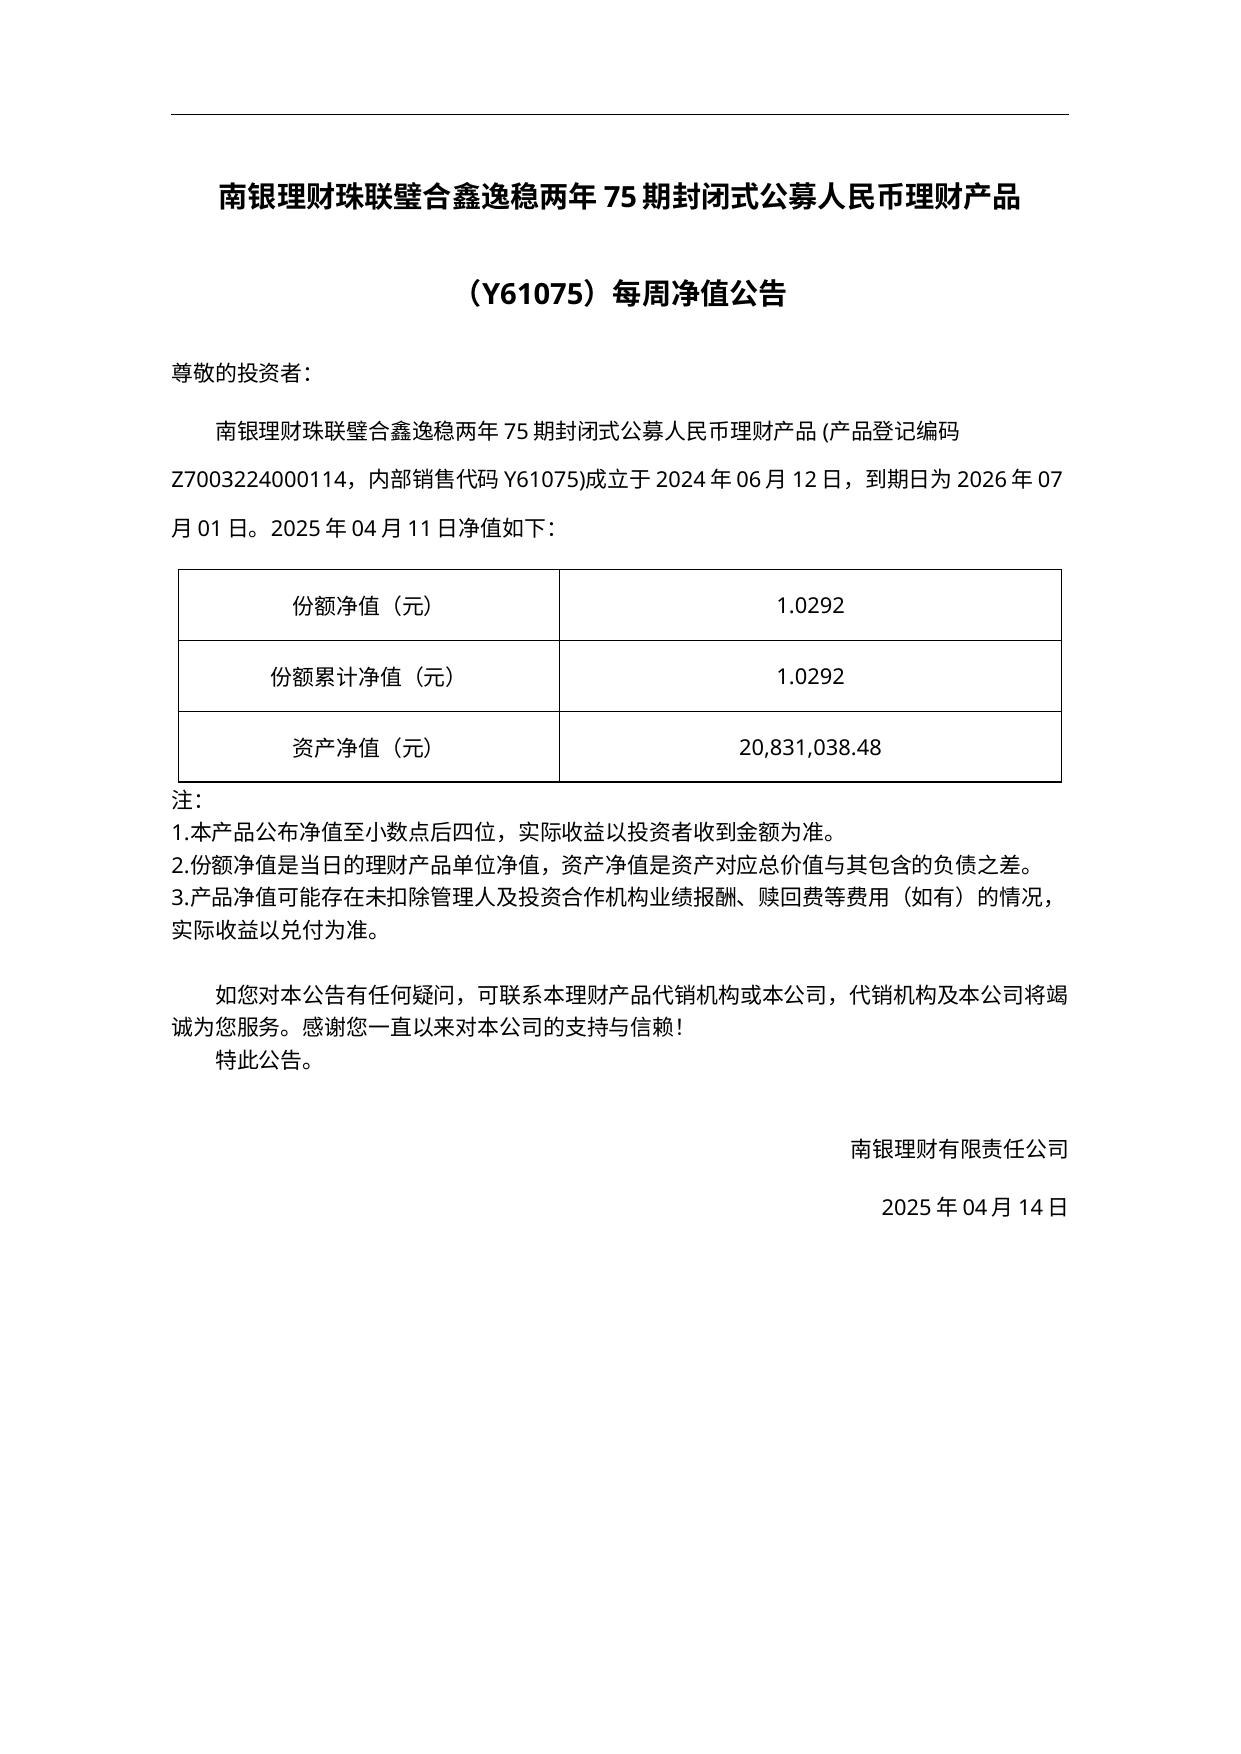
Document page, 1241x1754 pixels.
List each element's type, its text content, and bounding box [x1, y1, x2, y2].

text 3.产品净值可能存在未扣除管理人及投资合作机构业绩报酬、赎回费等费用（如有）的情况，实际收益以兑付为准。 [171, 880, 1069, 945]
text 南银理财有限责任公司 [171, 1132, 1069, 1164]
table_header 1.0292 [560, 570, 1061, 640]
text 南银理财珠联璧合鑫逸稳两年75期封闭式公募人民币理财产品（Y61075）每周净值公告 [171, 162, 1069, 324]
text 如您对本公告有任何疑问，可联系本理财产品代销机构或本公司，代销机构及本公司将竭诚为您服务。感谢您一直以来对本公司的支持与信赖！ [171, 977, 1069, 1042]
table_cell 资产净值（元） [179, 712, 559, 781]
text 2025年04月14日 [171, 1190, 1069, 1222]
text 南银理财珠联璧合鑫逸稳两年75期封闭式公募人民币理财产品 (产品登记编码Z7003224000114，内部销售代码Y61075)成立于2024年06月12日，到期日为2026年07月01日。2025年04月11日净值如下： [171, 413, 1069, 543]
table_cell 1.0292 [560, 641, 1061, 711]
text 注： [171, 782, 1069, 815]
text 尊敬的投资者： [171, 355, 1069, 388]
table_header 份额净值（元） [179, 570, 559, 640]
text 1.本产品公布净值至小数点后四位，实际收益以投资者收到金额为准。 [171, 815, 1069, 847]
text 特此公告。 [171, 1042, 1069, 1075]
text 2.份额净值是当日的理财产品单位净值，资产净值是资产对应总价值与其包含的负债之差。 [171, 847, 1069, 880]
table_cell 20,831,038.48 [560, 712, 1061, 781]
table_cell 份额累计净值（元） [179, 641, 559, 711]
